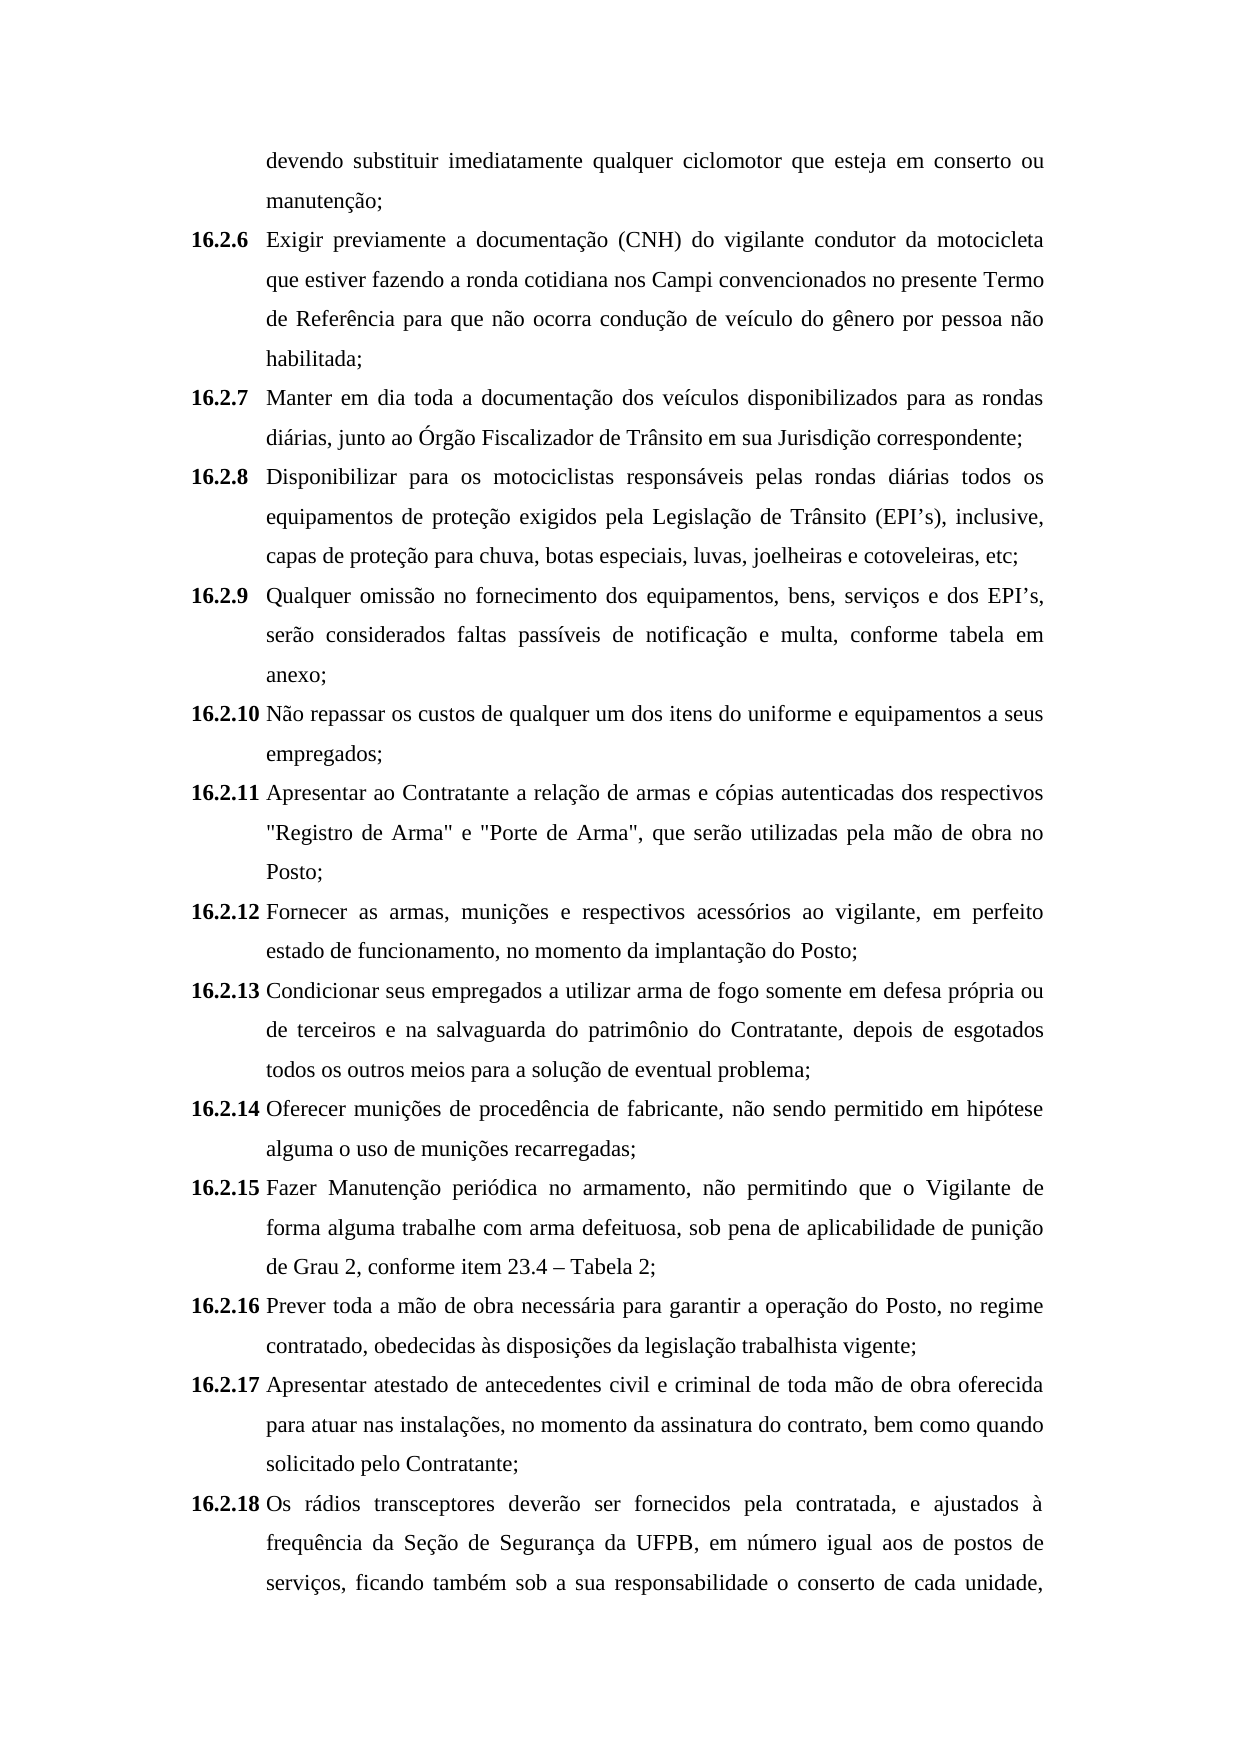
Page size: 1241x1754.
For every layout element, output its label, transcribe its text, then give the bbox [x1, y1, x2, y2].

list Fornecer as armas, munições e respectivos acessórios ao vigilante, em perfeito estado de funcionamento, no momento da implantação do Posto; [191, 898, 1045, 963]
list Disponibilizar para os motociclistas responsáveis pelas rondas diárias todos os equipamentos de proteção exigidos pela Legislação de Trânsito (EPI’s), inclusive, capas de proteção para chuva, botas especiais, luvas, joelheiras e cotoveleiras, etc; [191, 463, 1045, 569]
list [191, 148, 1045, 213]
list Prever toda a mão de obra necessária para garantir a operação do Posto, no regime contratado, obedecidas às disposições da legislação trabalhista vigente; [191, 1292, 1045, 1358]
list Apresentar ao Contratante a relação de armas e cópias autenticadas dos respectivos "Registro de Arma" e "Porte de Arma", que serão utilizadas pela mão de obra no Posto; [191, 779, 1045, 884]
list Condicionar seus empregados a utilizar arma de fogo somente em defesa própria ou de terceiros e na salvaguarda do patrimônio do Contratante, depois de esgotados todos os outros meios para a solução de eventual problema; [191, 977, 1045, 1082]
list Exigir previamente a documentação (CNH) do vigilante condutor da motocicleta que estiver fazendo a ronda cotidiana nos Campi convencionados no presente Termo de Referência para que não ocorra condução de veículo do gênero por pessoa não habilitada; [191, 227, 1045, 371]
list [191, 1490, 1044, 1595]
list Oferecer munições de procedência de fabricante, não sendo permitido em hipótese alguma o uso de munições recarregadas; [191, 1095, 1045, 1161]
list Qualquer omissão no fornecimento dos equipamentos, bens, serviços e dos EPI’s, serão considerados faltas passíveis de notificação e multa, conforme tabela em anexo; [191, 582, 1045, 687]
list Não repassar os custos de qualquer um dos itens do uniforme e equipamentos a seus empregados; [191, 700, 1045, 766]
list Fazer Manutenção periódica no armamento, não permitindo que o Vigilante de forma alguma trabalhe com arma defeituosa, sob pena de aplicabilidade de punição de Grau 2, conforme item 23.4 – Tabela 2; [191, 1174, 1045, 1279]
list Manter em dia toda a documentação dos veículos disponibilizados para as rondas diárias, junto ao Órgão Fiscalizador de Trânsito em sua Jurisdição correspondente; [191, 384, 1045, 450]
list Apresentar atestado de antecedentes civil e criminal de toda mão de obra oferecida para atuar nas instalações, no momento da assinatura do contrato, bem como quando solicitado pelo Contratante; [191, 1371, 1045, 1477]
